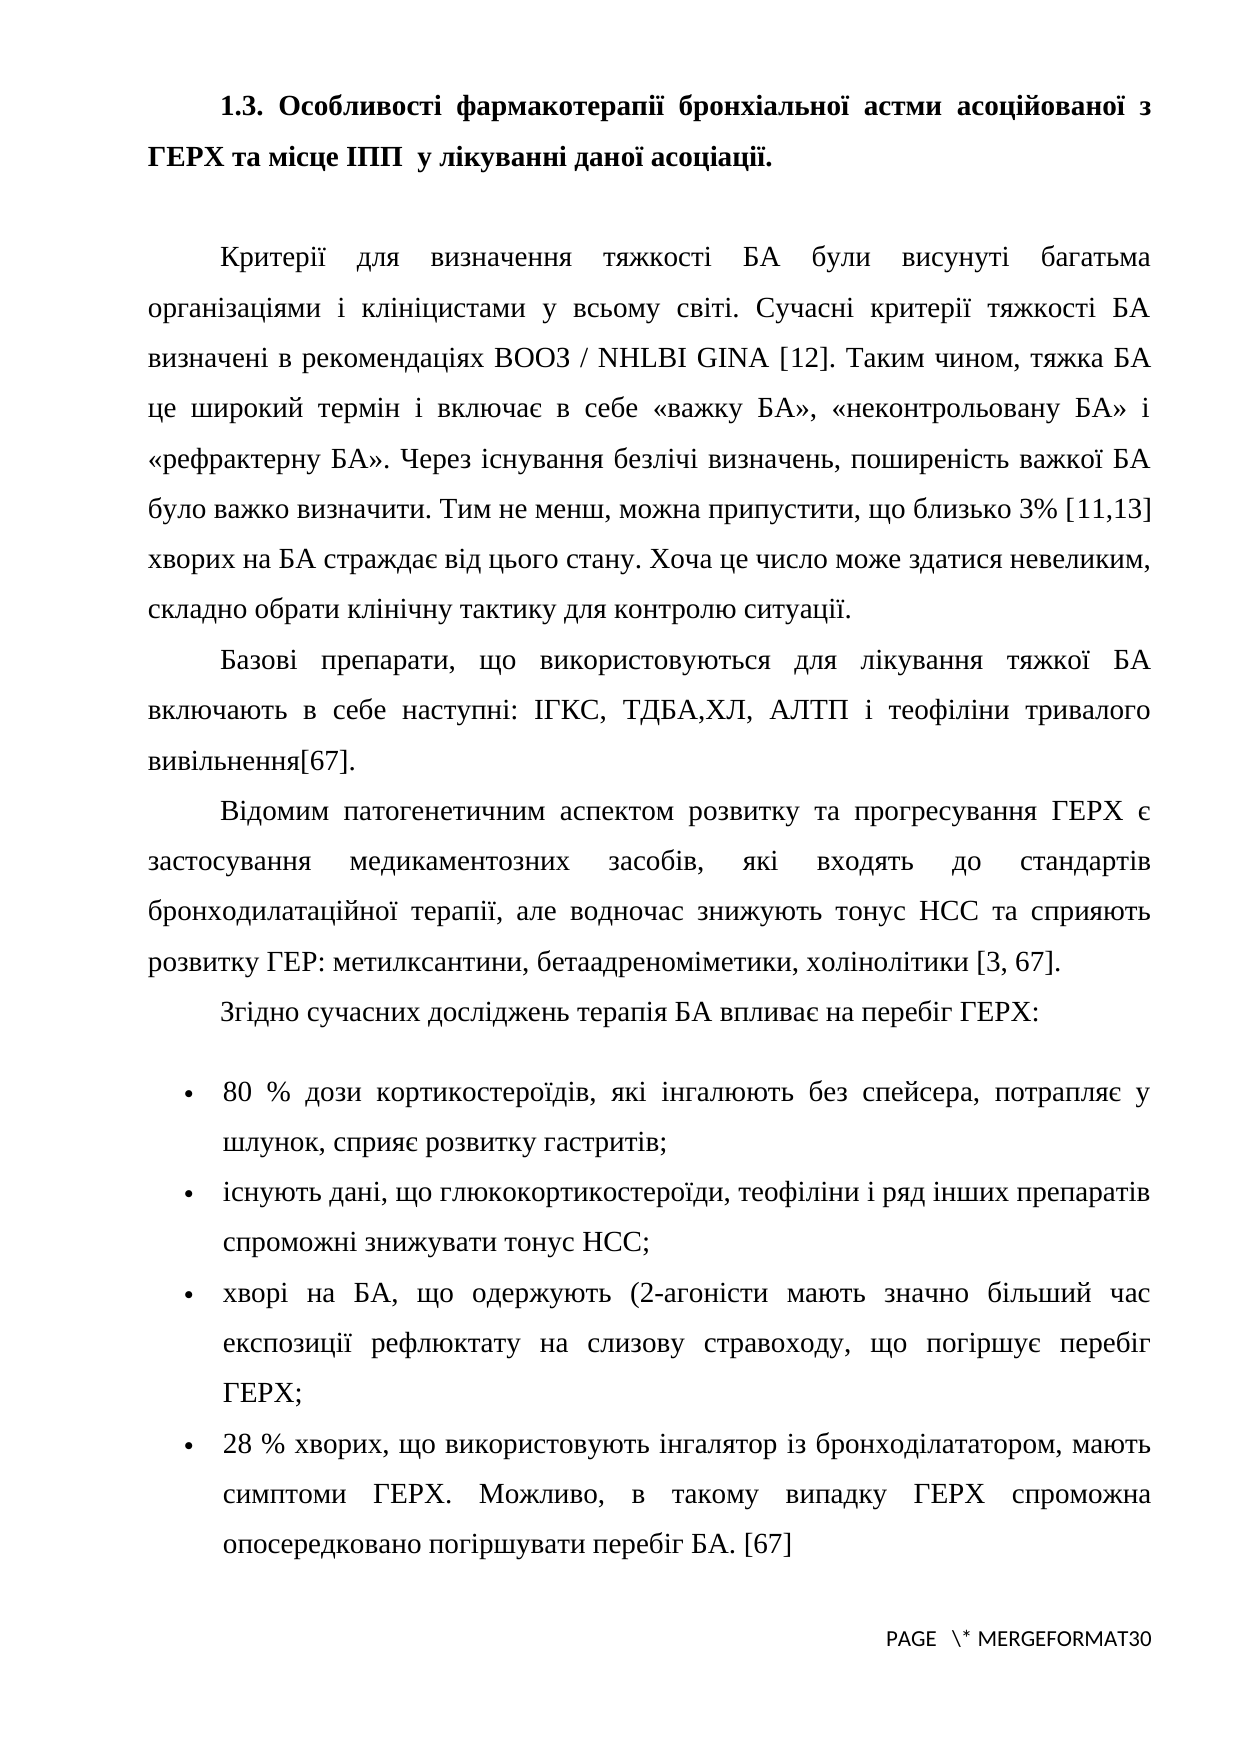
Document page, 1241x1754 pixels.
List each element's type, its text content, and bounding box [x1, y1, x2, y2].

text 1.3. Особливості фармакотерапії бронхіальної астми асоційованої з ГЕРХ та місце ІПП у лікуванні даної асоціації. [148, 88, 1152, 172]
text Критерії для визначення тяжкості БА були висунуті багатьма організаціями і клініцистами у всьому світі. Сучасні критерії тяжкості БА визначені в рекомендаціях ВООЗ / NHLBI GINA [12]. Таким чином, тяжка БА це широкий термін і включає в себе «важку БА», «неконтрольовану БА» і «рефрактерну БА». Через існування безлічі визначень, поширеність важкої БА було важко визначити. Тим не менш, можна припустити, що близько 3% [11,13] хворих на БА страждає від цього стану. Хоча це число може здатися невеликим, складно обрати клінічну тактику для контролю ситуації. [148, 239, 1152, 625]
list 80 % дози кортикостероїдів, які інгалюють без спейсера, потрапляє у шлунок, сприяє розвитку гастритів; [185, 1074, 1152, 1157]
text Відомим патогенетичним аспектом розвитку та прогресування ГЕРХ є застосування медикаментозних засобів, які входять до стандартів бронходилатаційної терапії, але водночас знижують тонус НСС та сприяють розвитку ГЕР: метилксантини, бетаадреноміметики, холінолітики [3, 67]. [148, 793, 1152, 977]
text Базові препарати, що використовуються для лікування тяжкої БА включають в себе наступні: ІГКС, ТДБА,ХЛ, АЛТП і теофіліни тривалого вивільнення[67]. [148, 642, 1152, 776]
list хворі на БА, що одержують (2-агоністи мають значно більший час експозиції рефлюктату на слизову стравоходу, що погіршує перебіг ГЕРХ; [185, 1275, 1152, 1409]
list існують дані, що глюкокортикостероїди, теофіліни і ряд інших препаратів спроможні знижувати тонус НСС; [185, 1174, 1152, 1258]
list 28 % хворих, що використовують інгалятор із бронходілататором, мають симптоми ГЕРХ. Можливо, в такому випадку ГЕРХ спроможна опосередковано погіршувати перебіг БА. [67] [185, 1426, 1152, 1560]
text Згідно сучасних досліджень терапія БА впливає на перебіг ГЕРХ: [148, 994, 1152, 1028]
